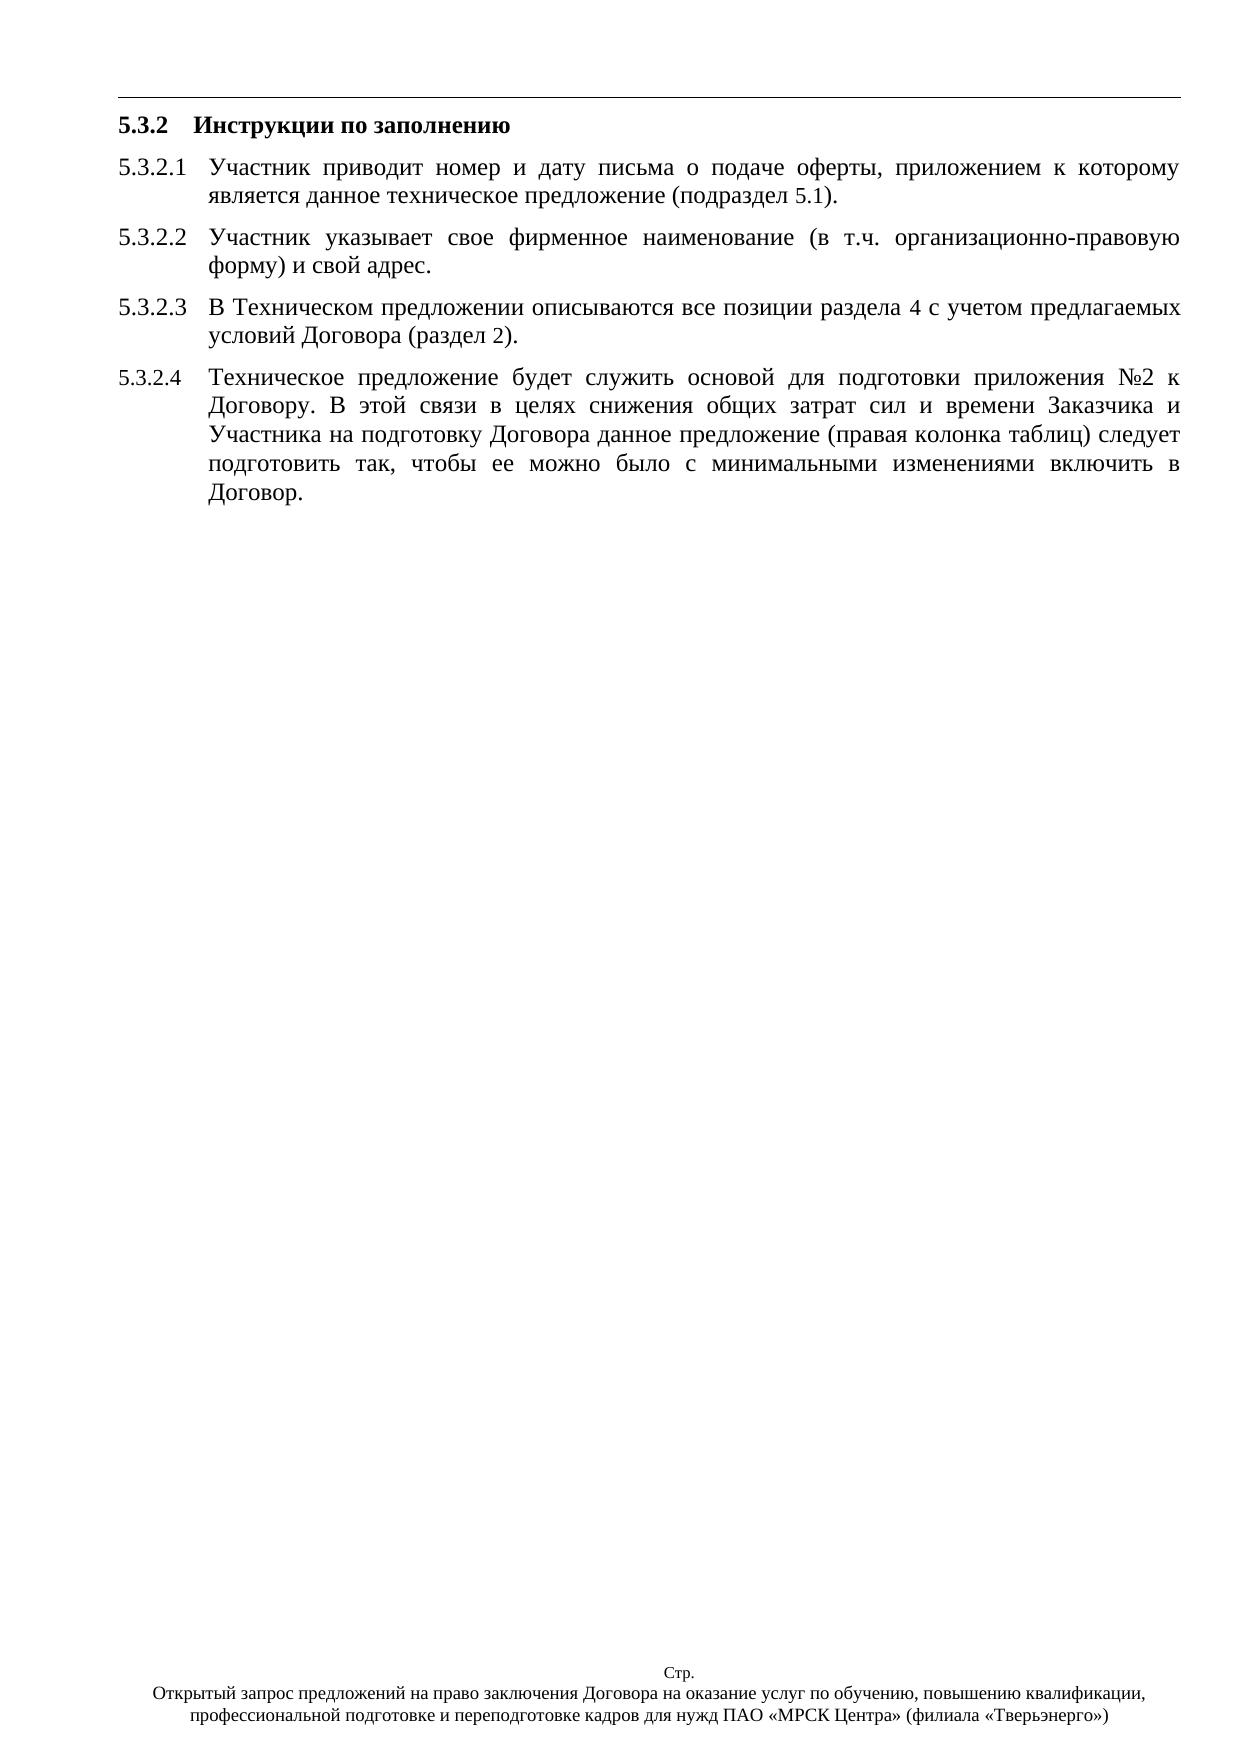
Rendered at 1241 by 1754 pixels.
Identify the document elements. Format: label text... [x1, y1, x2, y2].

list Техническое предложение будет служить основой для подготовки приложения №2 к Договору. В этой связи в целях снижения общих затрат сил и времени Заказчика и Участника на подготовку Договора данное предложение (правая колонка таблиц) следует подготовить так, чтобы ее можно было с минимальными изменениями включить в Договор. [118, 362, 1181, 506]
list В Техническом предложении описываются все позиции раздела 4 с учетом предлагаемых условий Договора (раздел 2). [118, 292, 1181, 349]
list Участник указывает свое фирменное наименование (в т.ч. организационно-правовую форму) и свой адрес. [118, 222, 1181, 279]
subtitle Инструкции по заполнению [118, 111, 1181, 139]
list Участник приводит номер и дату письма о подаче оферты, приложением к которому является данное техническое предложение (подраздел 5.1). [118, 152, 1181, 209]
